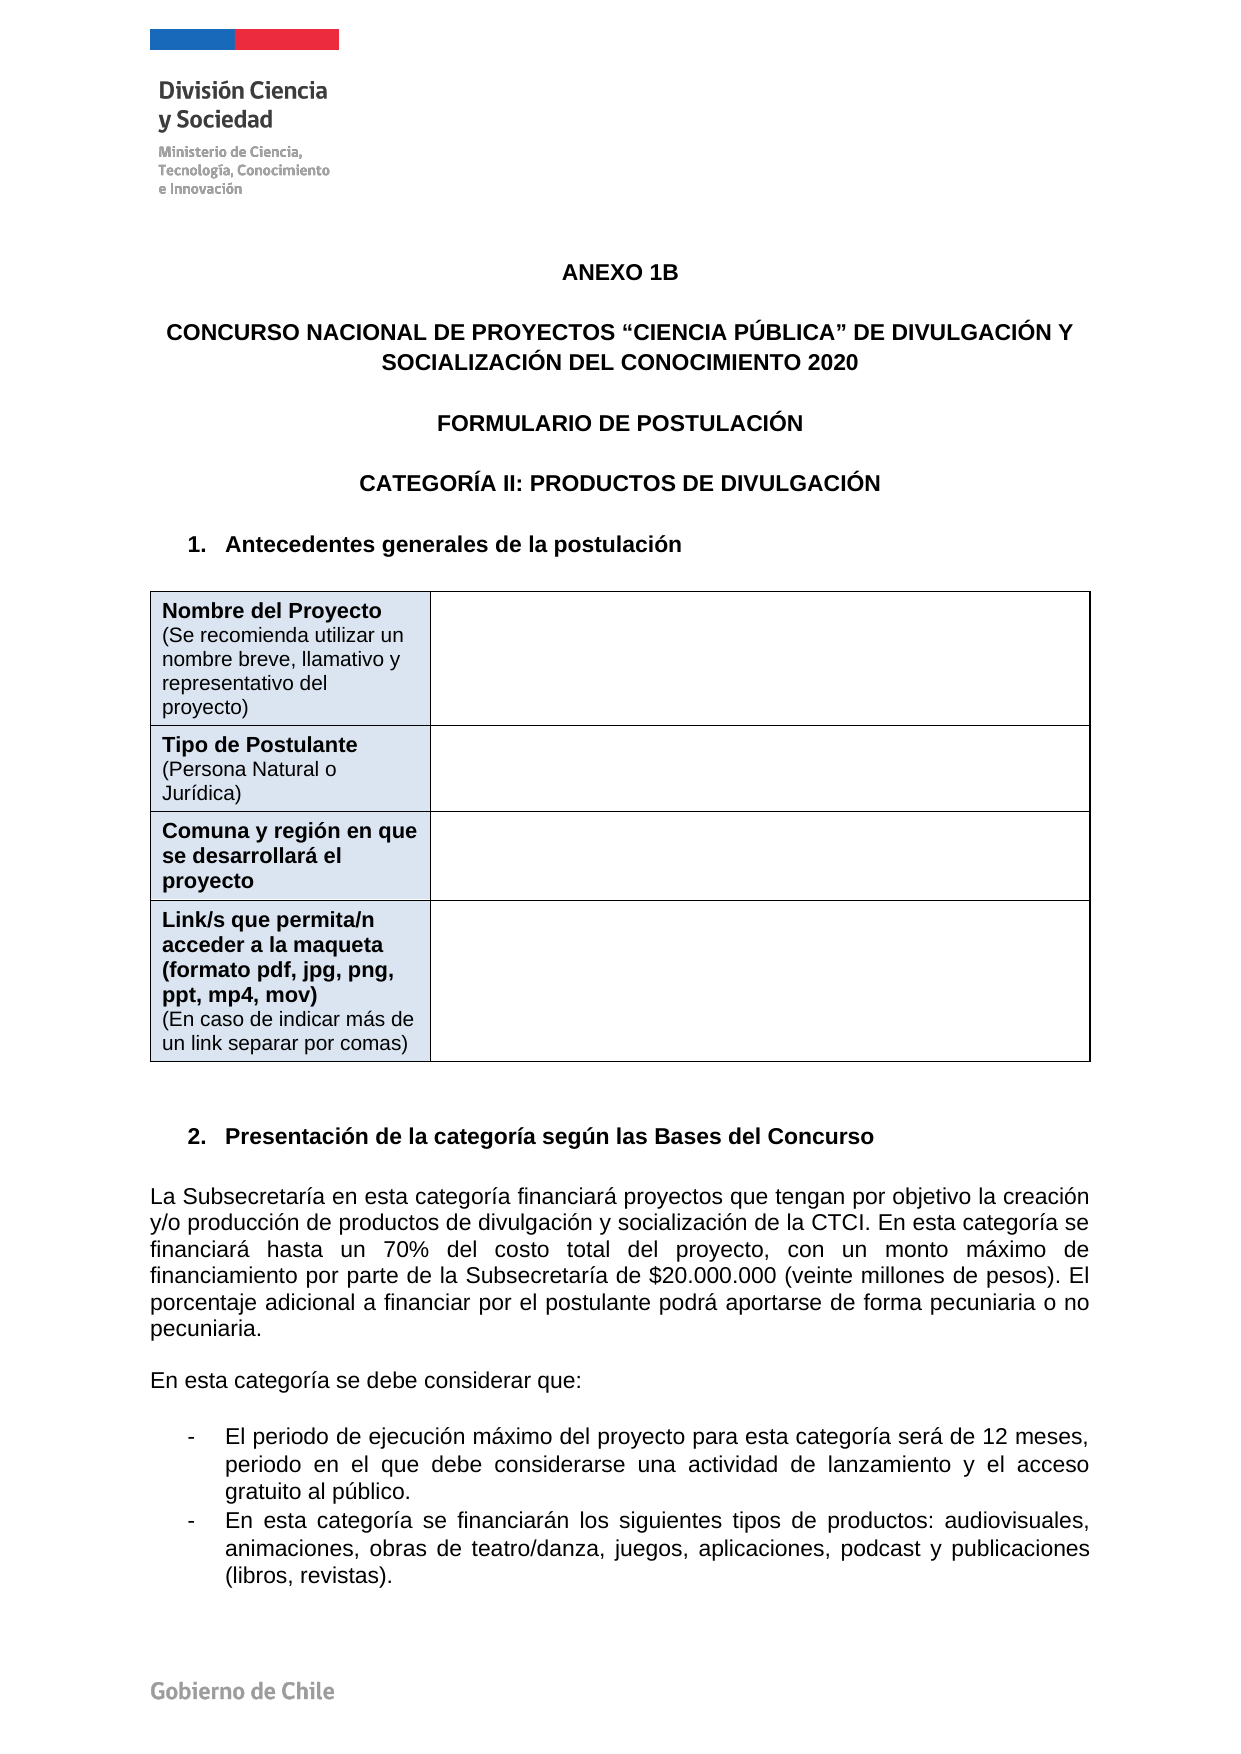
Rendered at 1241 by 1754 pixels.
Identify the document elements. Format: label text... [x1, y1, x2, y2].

text FORMULARIO DE POSTULACIÓN [150, 410, 1090, 436]
list El periodo de ejecución máximo del proyecto para esta categoría será de 12 meses, periodo en el que debe considerarse una actividad de lanzamiento y el acceso gratuito al público. [187, 1420, 1090, 1504]
text ANEXO 1B [150, 259, 1090, 285]
table_cell Link/s que permita/n acceder a la maqueta (formato pdf, jpg, png, ppt, mp4, mov) (En caso de indicar más de un link separar por comas) [151, 901, 430, 1061]
table_cell [431, 726, 1089, 811]
table_header [431, 592, 1089, 725]
table_cell [431, 812, 1089, 899]
text CATEGORÍA II: PRODUCTOS DE DIVULGACIÓN [150, 470, 1090, 496]
text En esta categoría se debe considerar que: [150, 1367, 1090, 1394]
table_cell [431, 901, 1089, 1061]
table_cell Tipo de Postulante (Persona Natural o Jurídica) [151, 726, 430, 811]
list En esta categoría se financiarán los siguientes tipos de productos: audiovisuales, animaciones, obras de teatro/danza, juegos, aplicaciones, podcast y publicaciones (libros, revistas). [187, 1504, 1090, 1588]
picture [150, 29, 339, 199]
list Antecedentes generales de la postulación [187, 531, 1090, 557]
table_header Nombre del Proyecto (Se recomienda utilizar un nombre breve, llamativo y representativo del proyecto) [151, 592, 430, 725]
text La Subsecretaría en esta categoría financiará proyectos que tengan por objetivo la creación y/o producción de productos de divulgación y socialización de la CTCI. En esta categoría se financiará hasta un 70% del costo total del proyecto, con un monto máximo de financiamiento por parte de la Subsecretaría de $20.000.000 (veinte millones de pesos). El porcentaje adicional a financiar por el postulante podrá aportarse de forma pecuniaria o no pecuniaria. [150, 1183, 1090, 1341]
list Presentación de la categoría según las Bases del Concurso [187, 1123, 1090, 1149]
text CONCURSO NACIONAL DE PROYECTOS “CIENCIA PÚBLICA” DE DIVULGACIÓN Y SOCIALIZACIÓN DEL CONOCIMIENTO 2020 [150, 319, 1090, 376]
table_cell Comuna y región en que se desarrollará el proyecto [151, 812, 430, 899]
